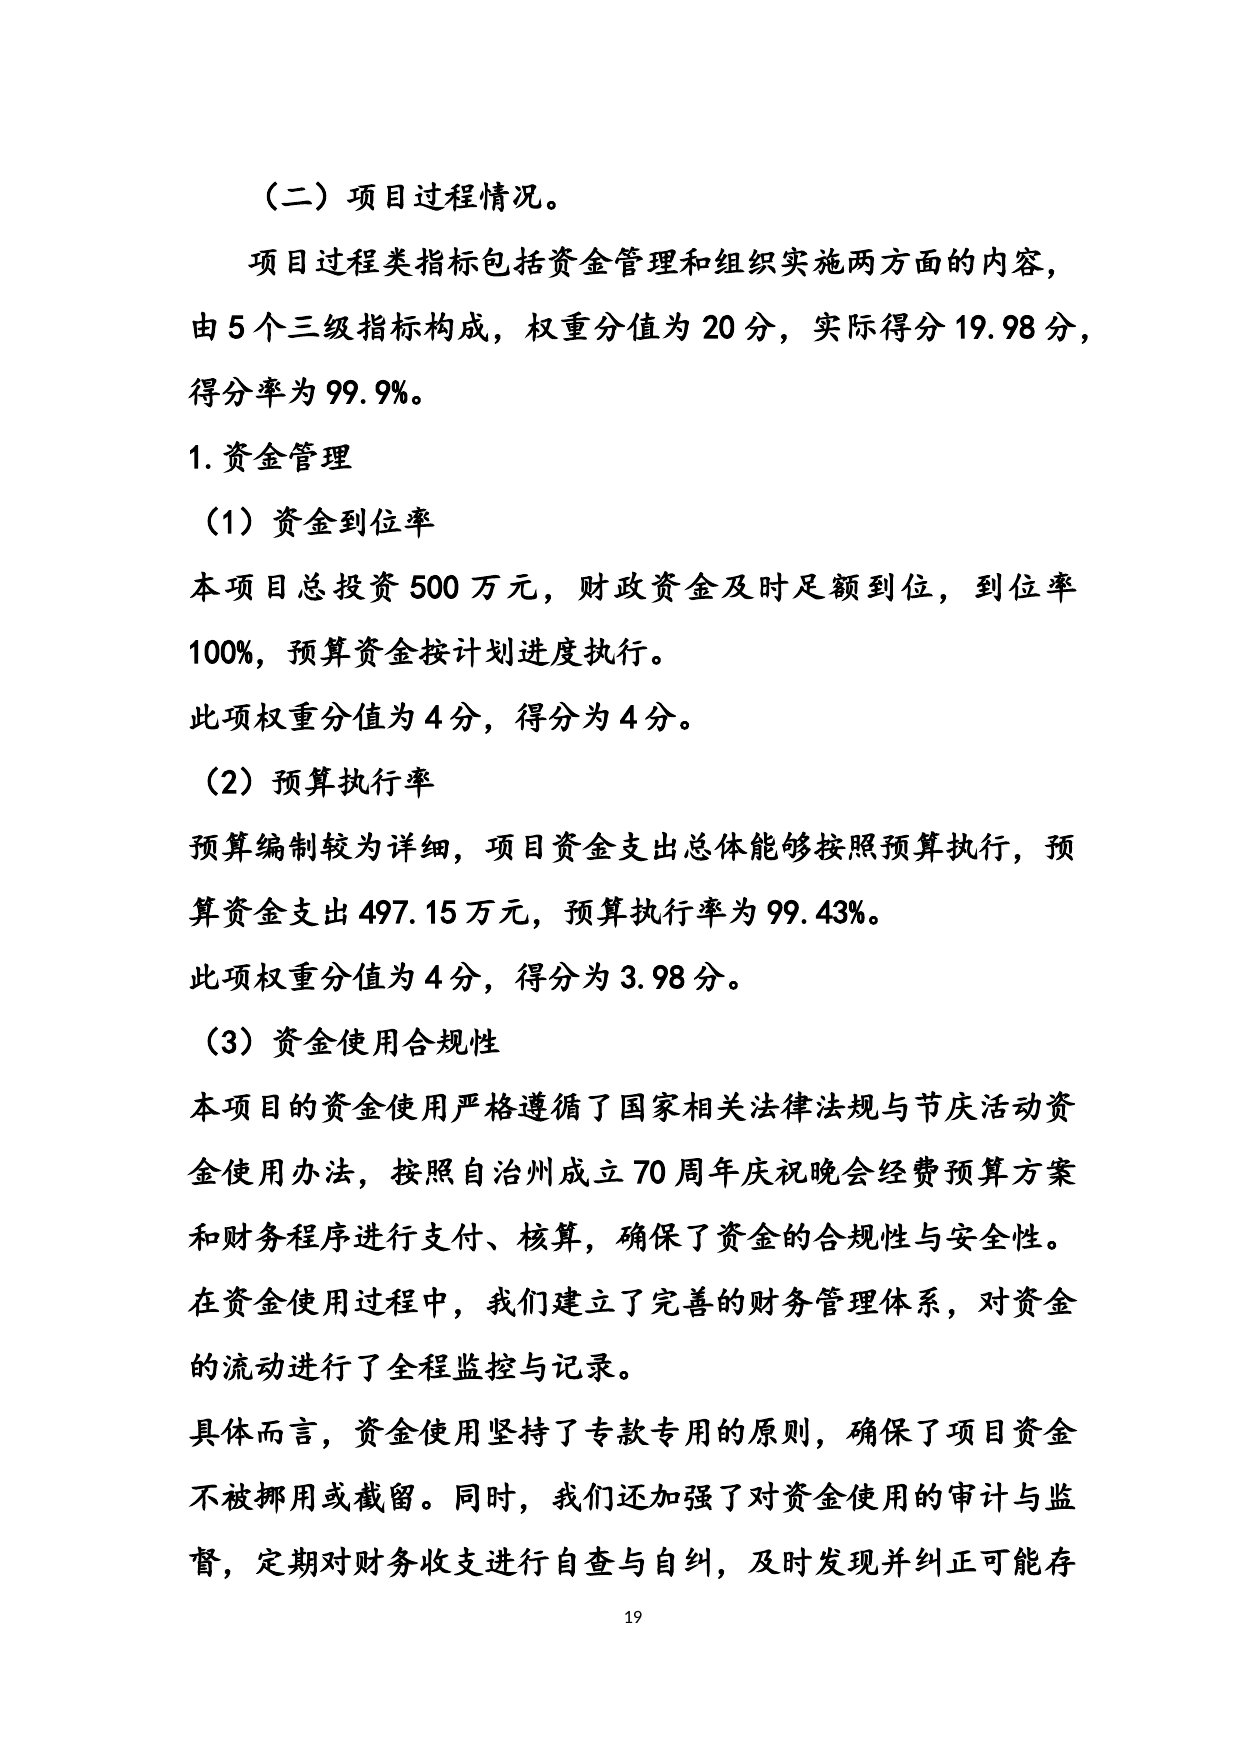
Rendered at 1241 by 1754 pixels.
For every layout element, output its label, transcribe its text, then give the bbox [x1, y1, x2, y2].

text （二）项目过程情况。 [187, 162, 1078, 227]
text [187, 227, 1078, 1592]
